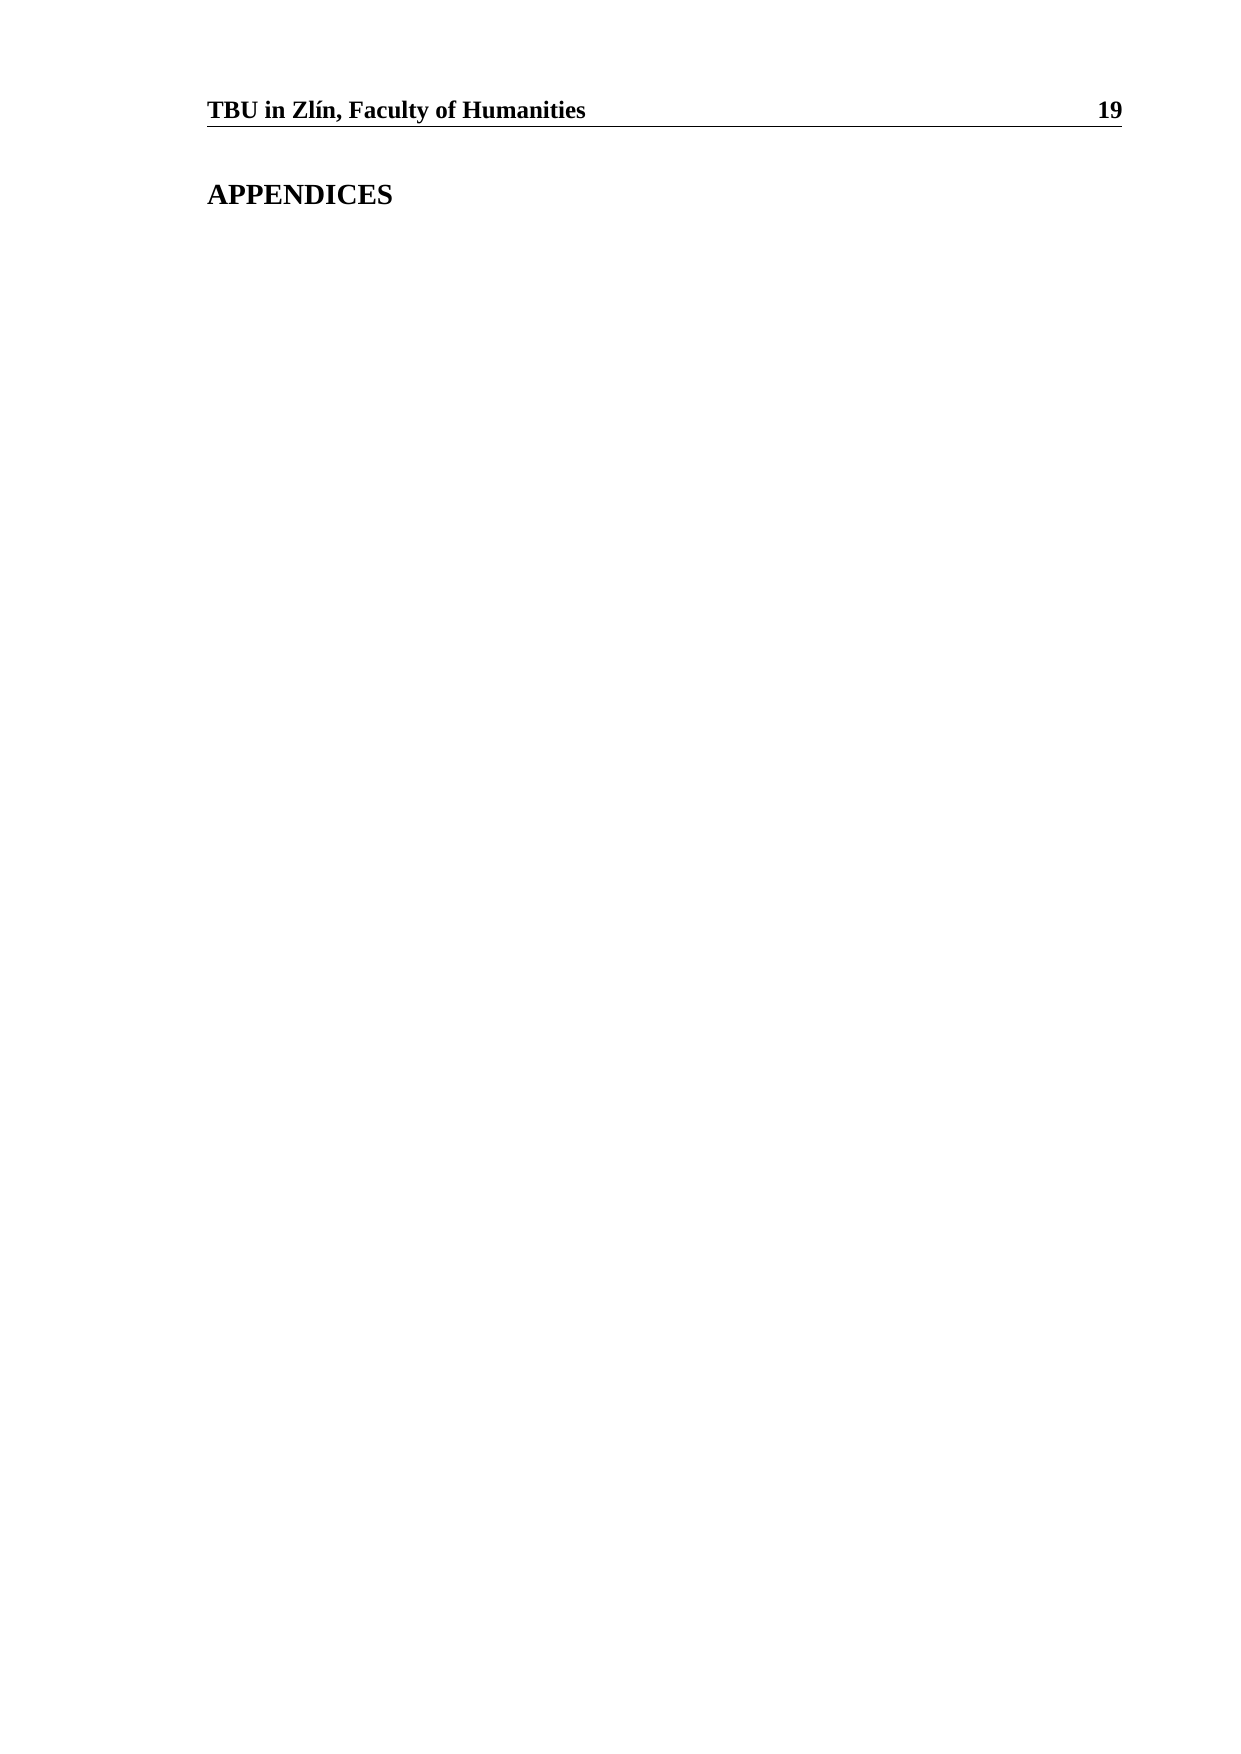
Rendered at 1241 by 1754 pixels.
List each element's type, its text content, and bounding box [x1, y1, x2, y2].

title appendices [207, 177, 1122, 211]
